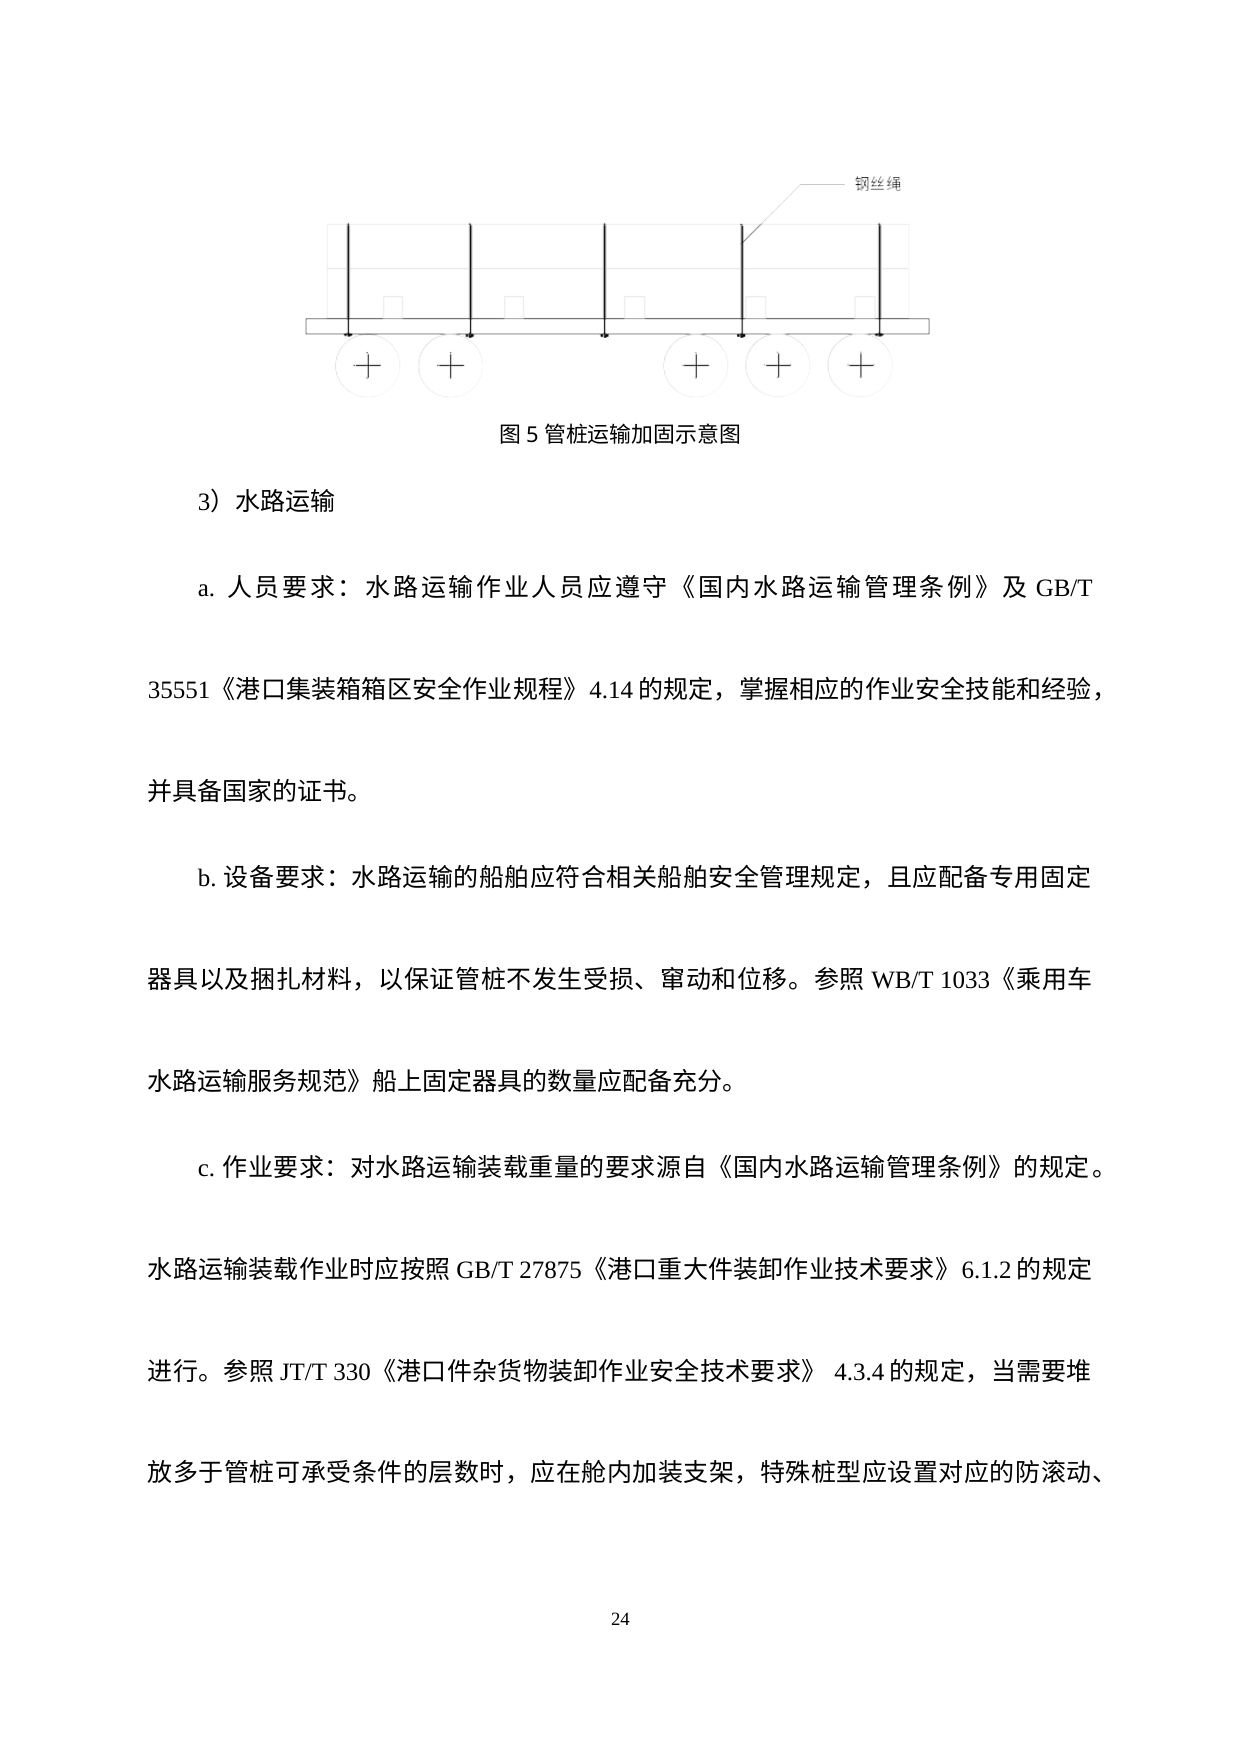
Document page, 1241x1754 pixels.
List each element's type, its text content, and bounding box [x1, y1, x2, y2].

text b. 设备要求：水路运输的船舶应符合相关船舶安全管理规定，且应配备专用固定器具以及捆扎材料，以保证管桩不发生受损、窜动和位移。参照WB/T 1033《乘用车水路运输服务规范》船上固定器具的数量应配备充分。 [148, 842, 1092, 1113]
text 3）水路运输 [148, 466, 1092, 534]
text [148, 1131, 1092, 1505]
text 图5 管桩运输加固示意图 [148, 416, 1092, 450]
text a. 人员要求：水路运输作业人员应遵守《国内水路运输管理条例》及GB/T 35551《港口集装箱箱区安全作业规程》4.14的规定，掌握相应的作业安全技能和经验，并具备国家的证书。 [148, 552, 1092, 823]
